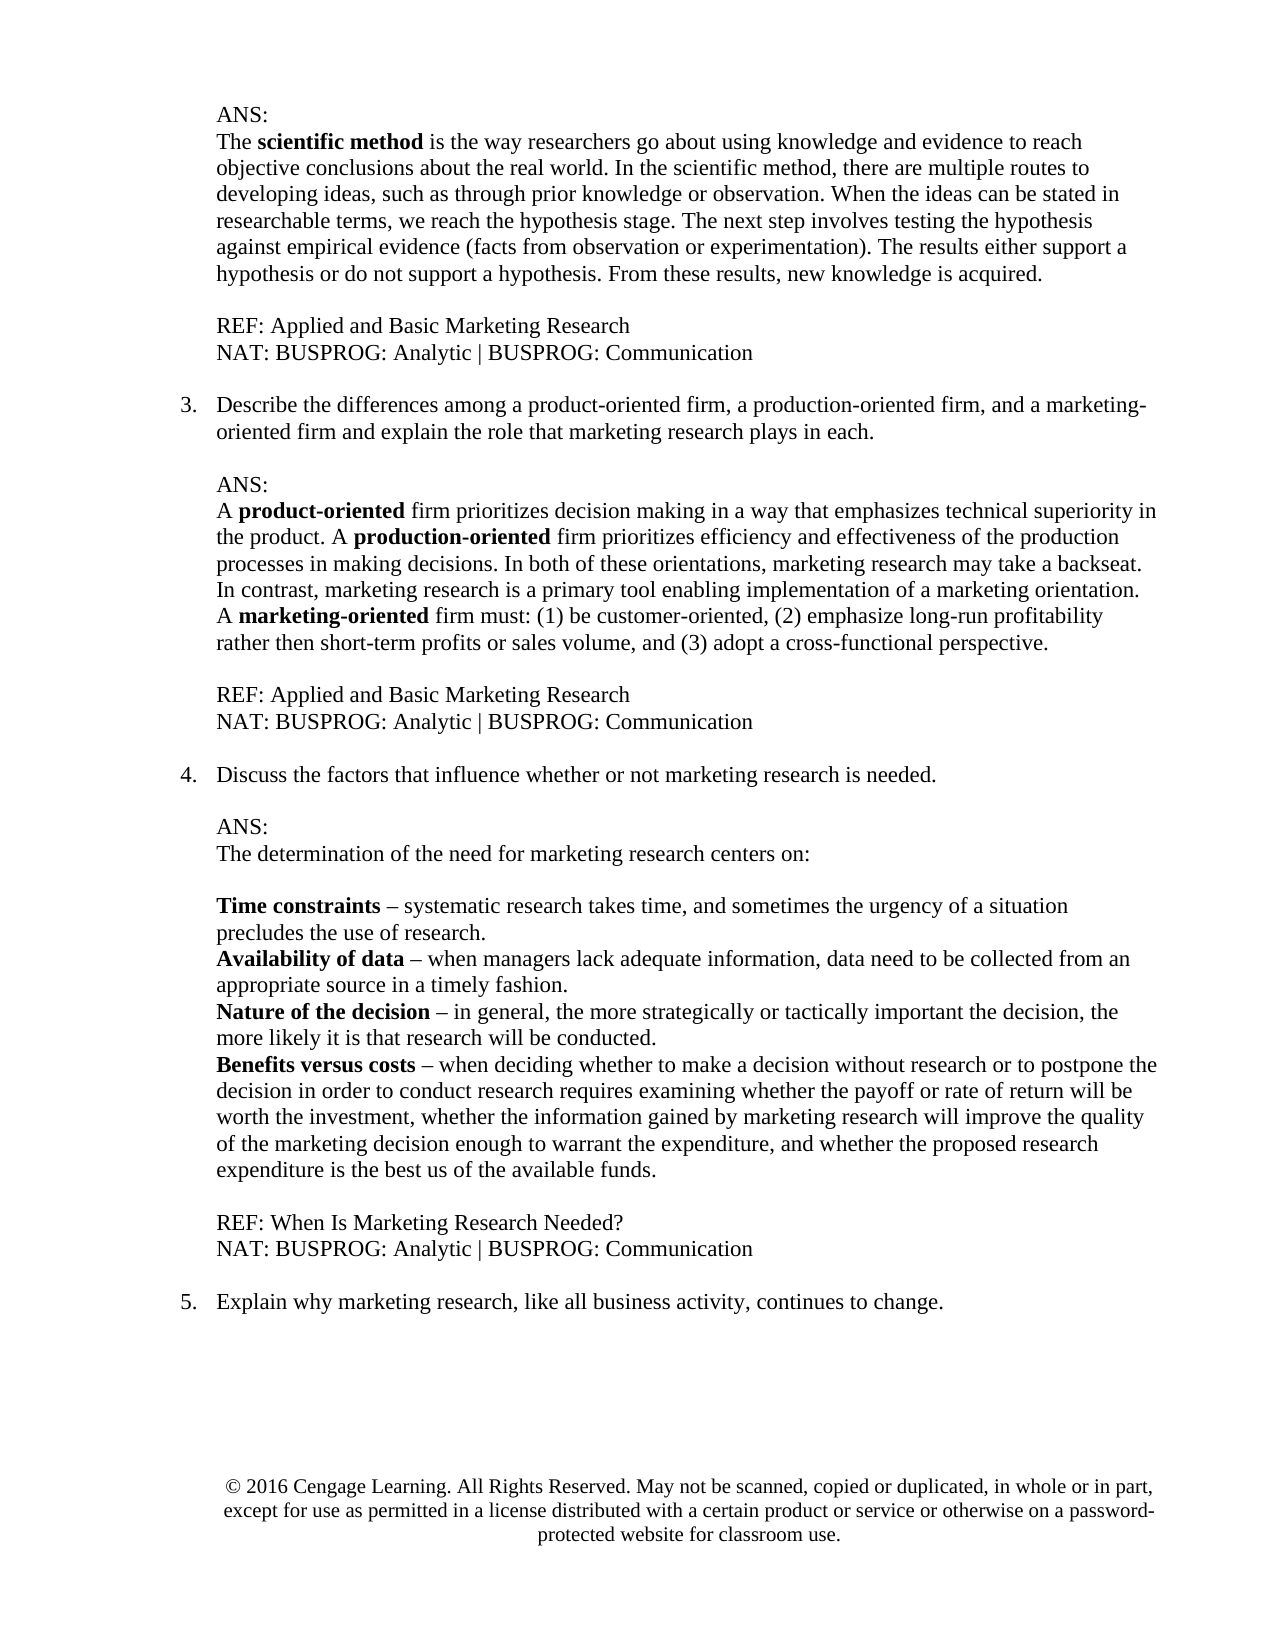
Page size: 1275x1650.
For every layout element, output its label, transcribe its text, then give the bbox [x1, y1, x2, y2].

text The scientific method is the way researchers go about using knowledge and evidence to reach objective conclusions about the real world. In the scientific method, there are multiple routes to developing ideas, such as through prior knowledge or observation. When the ideas can be stated in researchable terms, we reach the hypothesis stage. The next step involves testing the hypothesis against empirical evidence (facts from observation or experimentation). The results either support a hypothesis or do not support a hypothesis. From these results, new knowledge is acquired. [216, 128, 1162, 286]
text ANS: [216, 471, 1162, 497]
text A product-oriented firm prioritizes decision making in a way that emphasizes technical superiority in the product. A production-oriented firm prioritizes efficiency and effectiveness of the production processes in making decisions. In both of these orientations, marketing research may take a backseat. In contrast, marketing research is a primary tool enabling implementation of a marketing orientation. A marketing-oriented firm must: (1) be customer-oriented, (2) emphasize long-run profitability rather then short-term profits or sales volume, and (3) adopt a cross-functional perspective. [216, 497, 1162, 655]
text REF: Applied and Basic Marketing Research [216, 682, 1162, 708]
text 5. Explain why marketing research, like all business activity, continues to change. [150, 1288, 1162, 1314]
text NAT: BUSPROG: Analytic | BUSPROG: Communication [216, 339, 1162, 365]
text Benefits versus costs – when deciding whether to make a decision without research or to postpone the decision in order to conduct research requires examining whether the payoff or rate of return will be worth the investment, whether the information gained by marketing research will improve the quality of the marketing decision enough to warrant the expenditure, and whether the proposed research expenditure is the best us of the available funds. [216, 1051, 1162, 1182]
text The determination of the need for marketing research centers on: [216, 840, 1162, 866]
text NAT: BUSPROG: Analytic | BUSPROG: Communication [216, 708, 1162, 734]
text 3. Describe the differences among a product-oriented firm, a production-oriented firm, and a marketing-oriented firm and explain the role that marketing research plays in each. [150, 391, 1162, 444]
text REF: When Is Marketing Research Needed? [216, 1209, 1162, 1235]
text REF: Applied and Basic Marketing Research [216, 312, 1162, 339]
text 4. Discuss the factors that influence whether or not marketing research is needed. [150, 761, 1162, 787]
text Availability of data – when managers lack adequate information, data need to be collected from an appropriate source in a timely fashion. [216, 945, 1162, 998]
text ANS: [216, 813, 1162, 840]
text NAT: BUSPROG: Analytic | BUSPROG: Communication [216, 1235, 1162, 1262]
text Nature of the decision – in general, the more strategically or tactically important the decision, the more likely it is that research will be conducted. [216, 998, 1162, 1051]
text ANS: [216, 101, 1162, 128]
text Time constraints – systematic research takes time, and sometimes the urgency of a situation precludes the use of research. [216, 892, 1162, 945]
